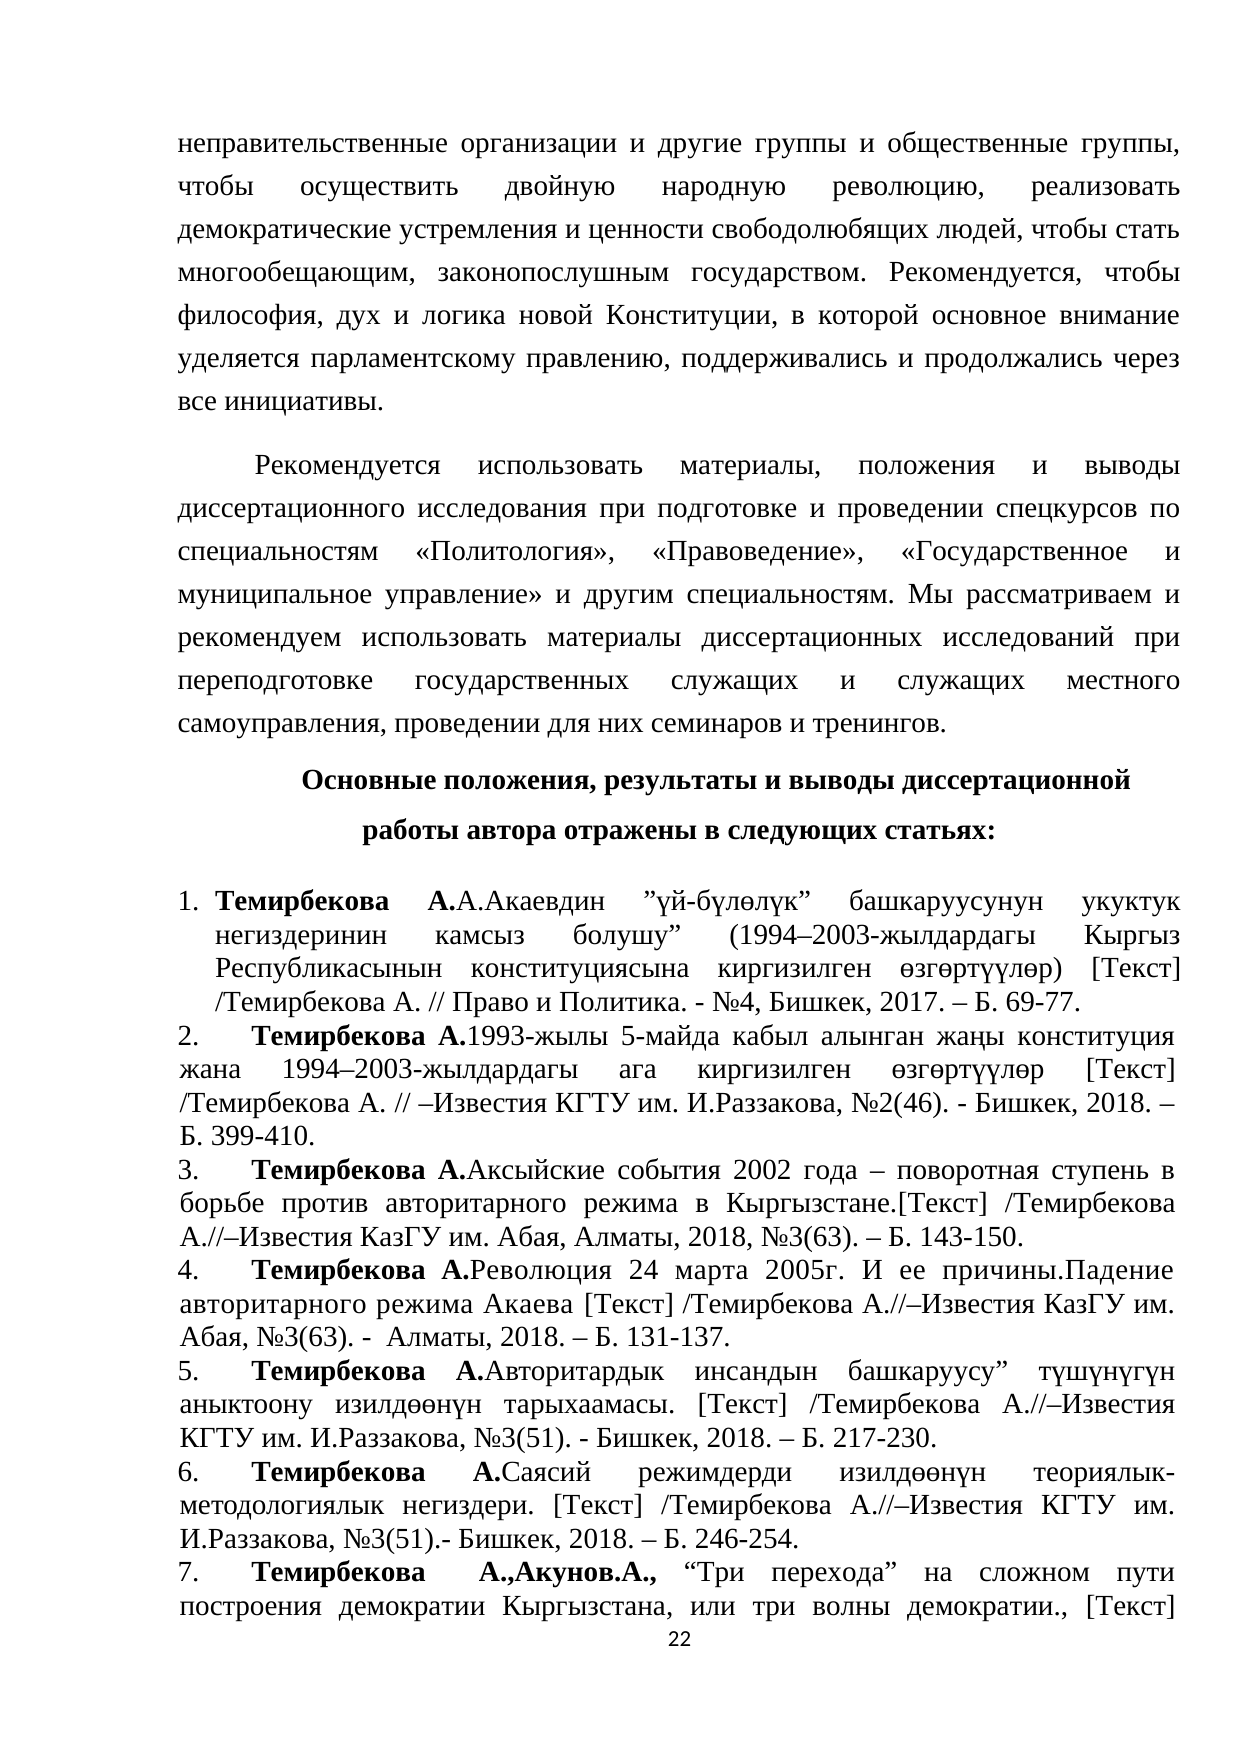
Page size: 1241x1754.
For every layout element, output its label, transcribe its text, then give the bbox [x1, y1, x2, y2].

list Темирбекова А.Революция 24 марта 2005г. И ее причины.Падение авторитарного режима Акаева [Текст] /Темирбекова А.//–Известия КазГУ им. Абая, №3(63). - Алматы, 2018. – Б. 131-137. [177, 1252, 1176, 1353]
list Темирбекова А.Авторитардык инсандын башкаруусу” түшүнүгүн аныктоону изилдөөнүн тарыхаамасы. [Текст] /Темирбекова А.//–Известия КГТУ им. И.Раззакова, №3(51). - Бишкек, 2018. – Б. 217-230. [177, 1353, 1176, 1454]
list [177, 1554, 1176, 1621]
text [177, 118, 1181, 419]
text Основные положения, результаты и выводы диссертационной работы автора отражены в следующих статьях: [177, 762, 1181, 846]
list Темирбекова А.А.Акаевдин ”үй-бүлөлүк” башкаруусунун укуктук негиздеринин камсыз болушу” (1994–2003-жылдардагы Кыргыз Республикасынын конституциясына киргизилген өзгөртүүлөр) [Текст] /Темирбекова А. // Право и Политика. - №4, Бишкек, 2017. – Б. 69-77. [177, 883, 1181, 1018]
list Темирбекова А.Аксыйские события 2002 года – поворотная ступень в борьбе против авторитарного режима в Кыргызстане.[Текст] /Темирбекова А.//–Известия КазГУ им. Абая, Алматы, 2018, №3(63). – Б. 143-150. [177, 1152, 1176, 1252]
list Темирбекова А.1993-жылы 5-майда кабыл алынган жаңы конституция жана 1994–2003-жылдардагы ага киргизилген өзгөртүүлөр [Текст] /Темирбекова А. // –Известия КГТУ им. И.Раззакова, №2(46). - Бишкек, 2018. – Б. 399-410. [177, 1018, 1176, 1152]
list Темирбекова А.Саясий режимдерди изилдөөнүн теориялык-методологиялык негиздери. [Текст] /Темирбекова А.//–Известия КГТУ им. И.Раззакова, №3(51).- Бишкек, 2018. – Б. 246-254. [177, 1454, 1176, 1554]
text Рекомендуется использовать материалы, положения и выводы диссертационного исследования при подготовке и проведении спецкурсов по специальностям «Политология», «Правоведение», «Государственное и муниципальное управление» и другим специальностям. Мы рассматриваем и рекомендуем использовать материалы диссертационных исследований при переподготовке государственных служащих и служащих местного самоуправления, проведении для них семинаров и тренингов. [177, 440, 1181, 741]
